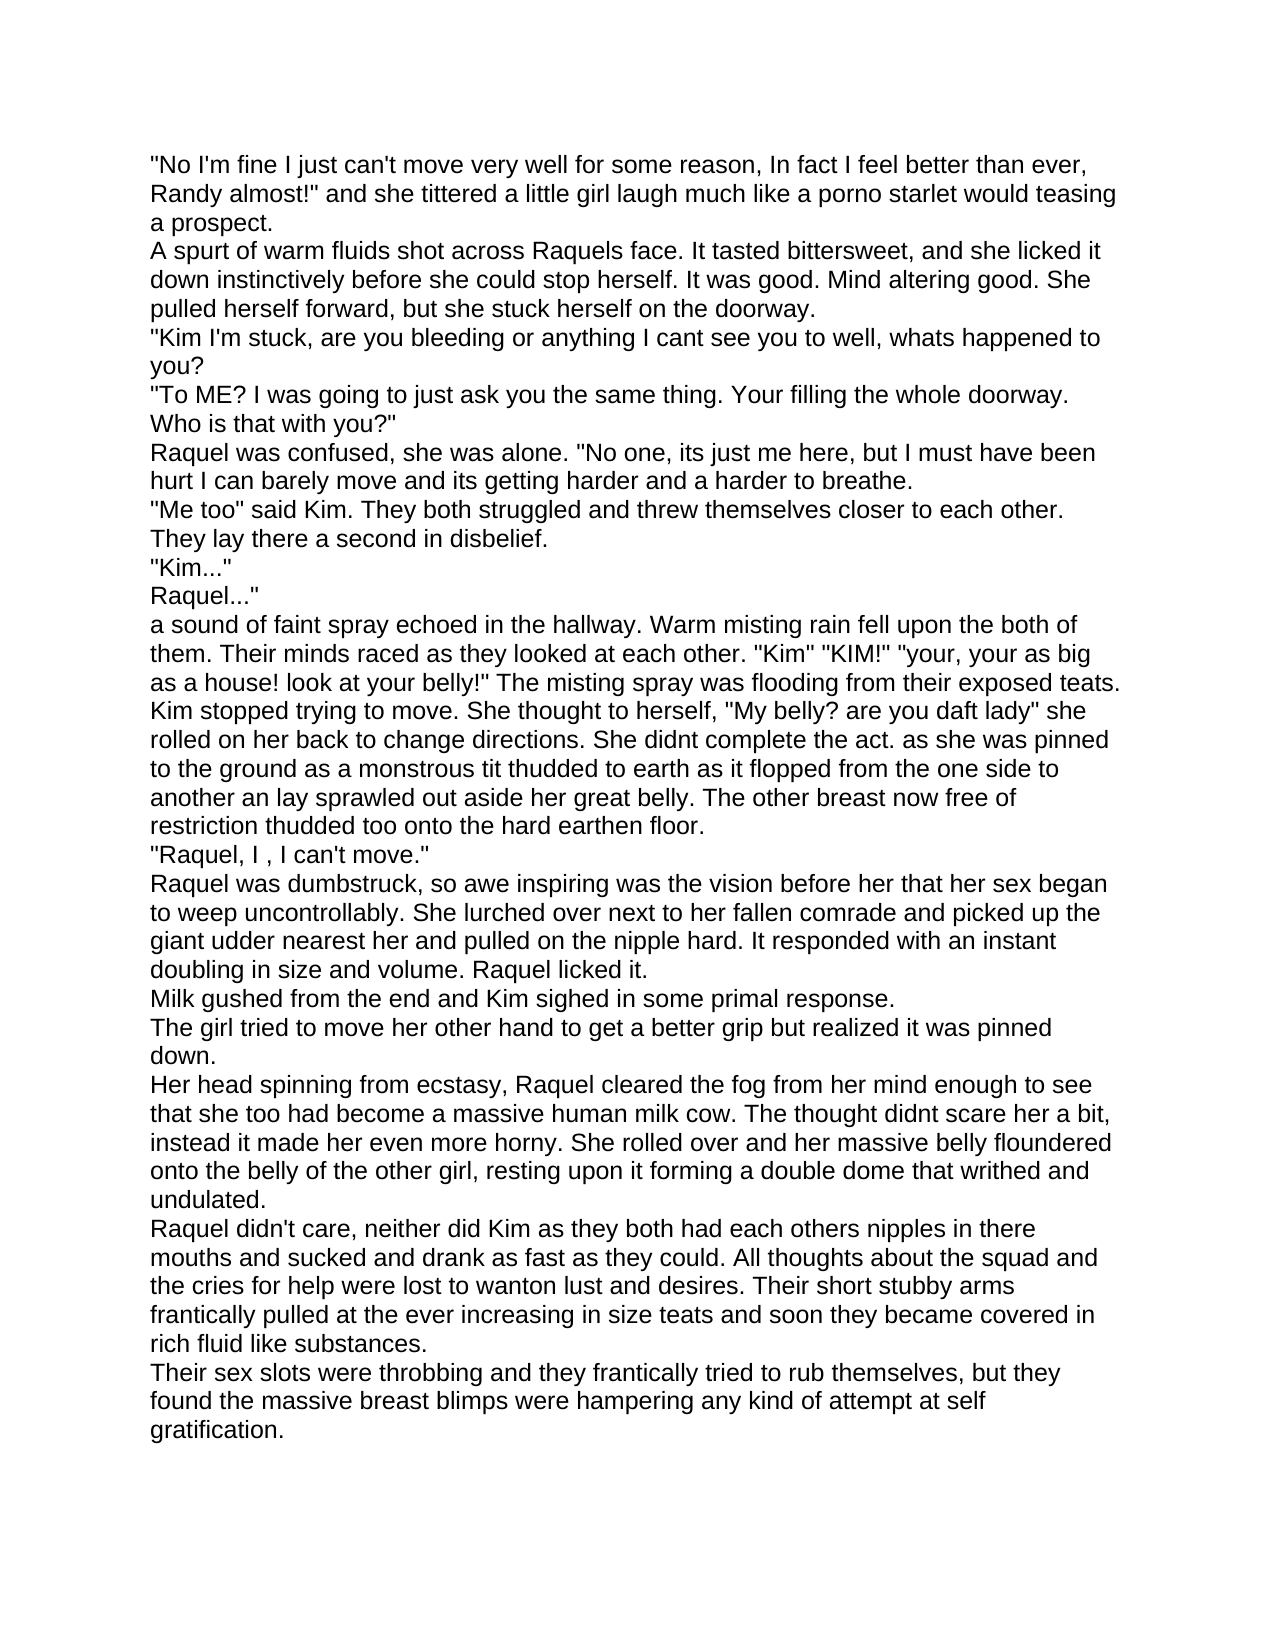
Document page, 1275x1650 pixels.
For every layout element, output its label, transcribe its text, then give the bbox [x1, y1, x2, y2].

text a sound of faint spray echoed in the hallway. Warm misting rain fell upon the both of them. Their minds raced as they looked at each other. "Kim" "KIM!" "your, your as big as a house! look at your belly!" The misting spray was flooding from their exposed teats. [150, 610, 1125, 696]
text Raquel..." [150, 581, 1125, 610]
text "No I'm fine I just can't move very well for some reason, In fact I feel better than ever, Randy almost!" and she tittered a little girl laugh much like a porno starlet would teasing a prospect. [150, 150, 1125, 236]
text Raquel was dumbstruck, so awe inspiring was the vision before her that her sex began to weep uncontrollably. She lurched over next to her fallen comrade and picked up the giant udder nearest her and pulled on the nipple hard. It responded with an instant doubling in size and volume. Raquel licked it. [150, 869, 1125, 984]
text A spurt of warm fluids shot across Raquels face. It tasted bittersweet, and she licked it down instinctively before she could stop herself. It was good. Mind altering good. She pulled herself forward, but she stuck herself on the doorway. [150, 236, 1125, 322]
text Their sex slots were throbbing and they frantically tried to rub themselves, but they found the massive breast blimps were hampering any kind of attempt at self gratification. [150, 1357, 1125, 1444]
text "To ME? I was going to just ask you the same thing. Your filling the whole doorway. Who is that with you?" [150, 380, 1125, 437]
text "Me too" said Kim. They both struggled and threw themselves closer to each other. [150, 495, 1125, 524]
text The girl tried to move her other hand to get a better grip but realized it was pinned down. [150, 1012, 1125, 1070]
text Raquel was confused, she was alone. "No one, its just me here, but I must have been hurt I can barely move and its getting harder and a harder to breathe. [150, 437, 1125, 495]
text Raquel didn't care, neither did Kim as they both had each others nipples in there mouths and sucked and drank as fast as they could. All thoughts about the squad and the cries for help were lost to wanton lust and desires. Their short stubby arms frantically pulled at the ever increasing in size teats and soon they became covered in rich fluid like substances. [150, 1214, 1125, 1357]
text Kim stopped trying to move. She thought to herself, "My belly? are you daft lady" she rolled on her back to change directions. She didnt complete the act. as she was pinned to the ground as a monstrous tit thudded to earth as it flopped from the one side to another an lay sprawled out aside her great belly. The other breast now free of restriction thudded too onto the hard earthen floor. [150, 696, 1125, 840]
text "Kim I'm stuck, are you bleeding or anything I cant see you to well, whats happened to you? [150, 322, 1125, 380]
text Milk gushed from the end and Kim sighed in some primal response. [150, 984, 1125, 1012]
text "Kim..." [150, 552, 1125, 581]
text They lay there a second in disbelief. [150, 524, 1125, 552]
text Her head spinning from ecstasy, Raquel cleared the fog from her mind enough to see that she too had become a massive human milk cow. The thought didnt scare her a bit, instead it made her even more horny. She rolled over and her massive belly floundered onto the belly of the other girl, resting upon it forming a double dome that writhed and undulated. [150, 1070, 1125, 1214]
text "Raquel, I , I can't move." [150, 840, 1125, 869]
